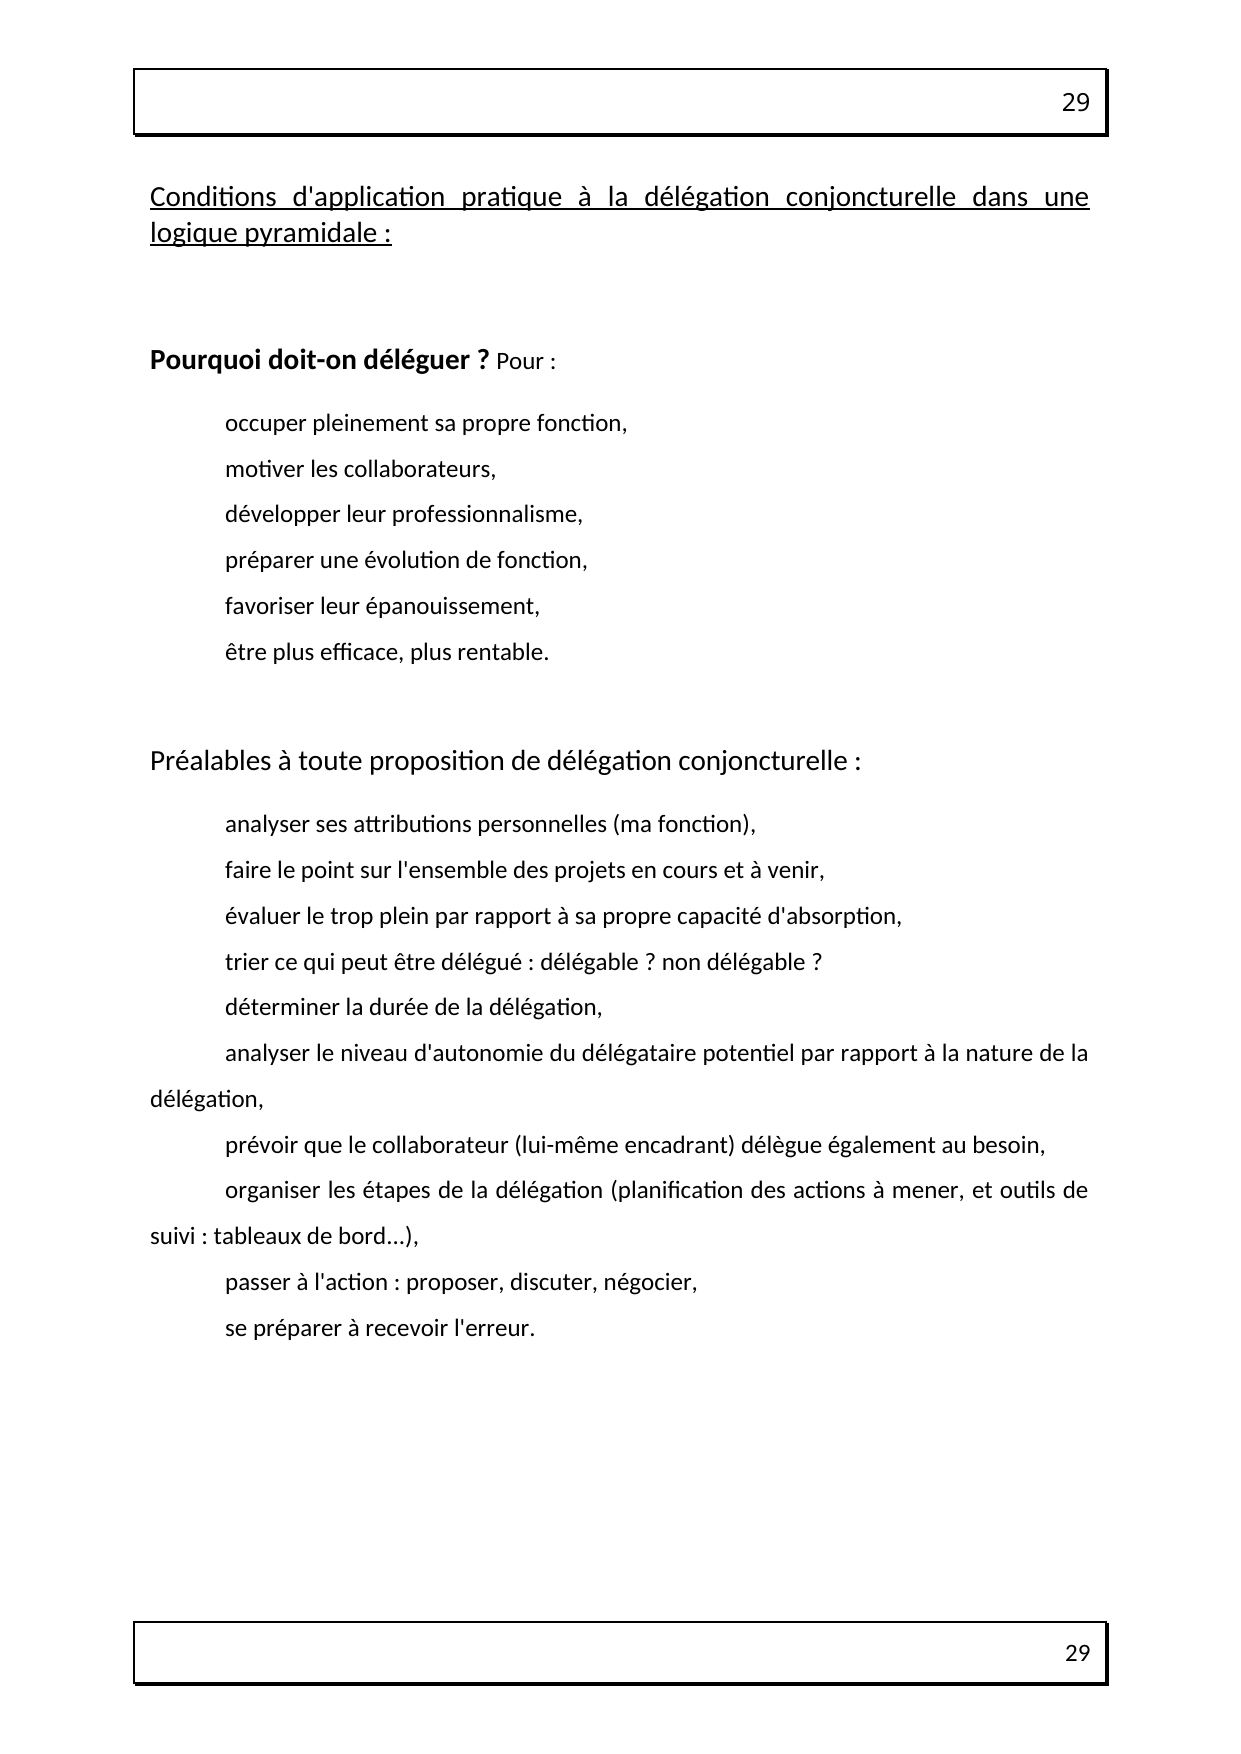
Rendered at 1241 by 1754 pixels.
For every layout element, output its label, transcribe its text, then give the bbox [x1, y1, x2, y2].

list passer à l'action : proposer, discuter, négocier, [150, 1266, 1090, 1296]
list développer leur professionnalisme, [150, 498, 1090, 529]
list se préparer à recevoir l'erreur. [150, 1312, 1090, 1342]
list déterminer la durée de la délégation, [150, 992, 1090, 1022]
list évaluer le trop plein par rapport à sa propre capacité d'absorption, [150, 900, 1090, 931]
list motiver les collaborateurs, [150, 453, 1090, 483]
list organiser les étapes de la délégation (planification des actions à mener, et outils de suivi : tableaux de bord...), [150, 1174, 1090, 1251]
text Conditions d'application pratique à la délégation conjoncturelle dans une logique pyramidale : [150, 148, 1090, 208]
list prévoir que le collaborateur (lui-même encadrant) délègue également au besoin, [150, 1129, 1090, 1159]
list faire le point sur l'ensemble des projets en cours et à venir, [150, 854, 1090, 885]
text Préalables à toute proposition de délégation conjoncturelle : [150, 742, 1090, 778]
list préparer une évolution de fonction, [150, 544, 1090, 575]
text Conditions d'application pratique à la délégation conjoncturelle dans une logique pyramidale : [150, 210, 1090, 249]
list favoriser leur épanouissement, [150, 590, 1090, 621]
list être plus efficace, plus rentable. [150, 636, 1090, 666]
text Pourquoi doit-on déléguer ? Pour : [150, 341, 1090, 377]
list occuper pleinement sa propre fonction, [150, 407, 1090, 438]
list trier ce qui peut être délégué : délégable ? non délégable ? [150, 946, 1090, 976]
list analyser ses attributions personnelles (ma fonction), [150, 809, 1090, 839]
list analyser le niveau d'autonomie du délégataire potentiel par rapport à la nature de la délégation, [150, 1037, 1090, 1113]
